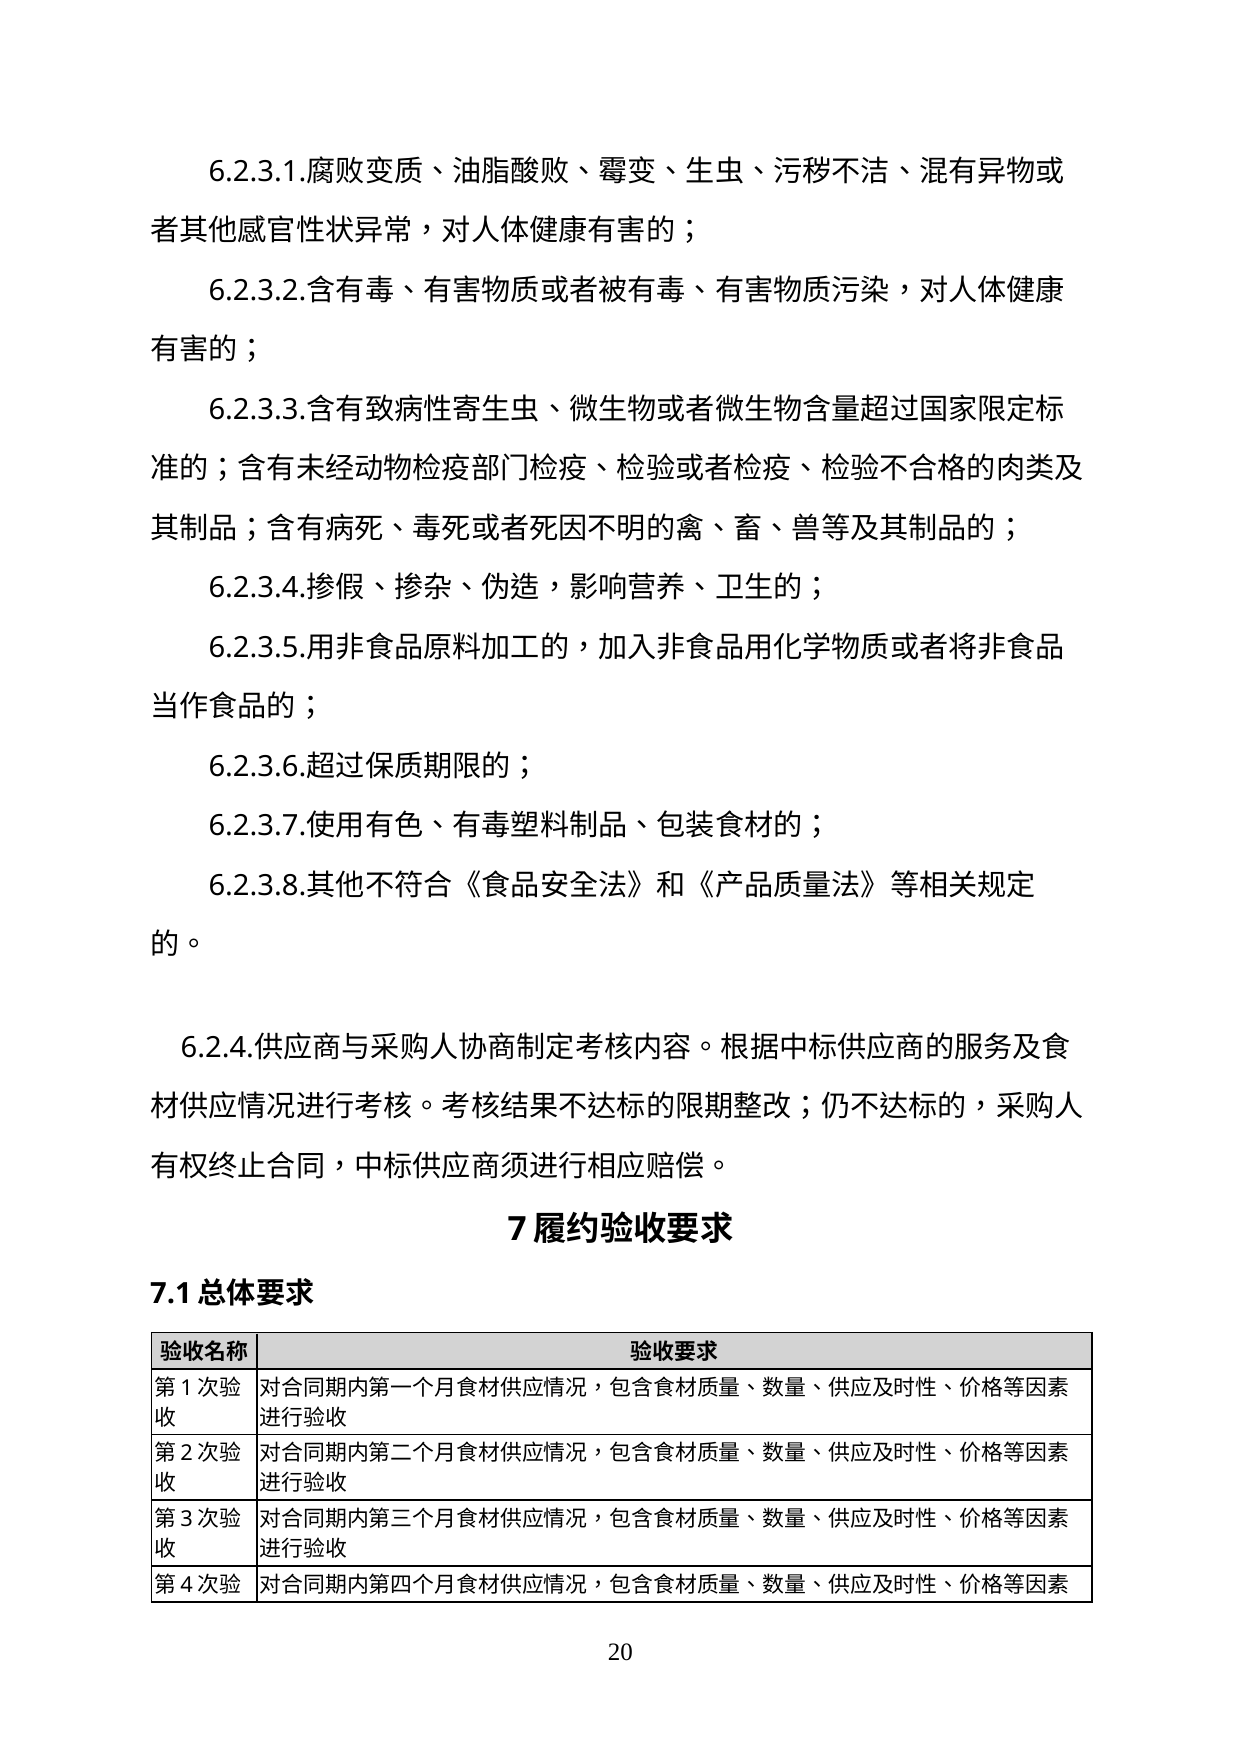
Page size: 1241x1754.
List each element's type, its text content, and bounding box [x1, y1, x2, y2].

text 6.2.3.8.其他不符合《食品安全法》和《产品质量法》等相关规定的。 [150, 864, 1090, 963]
subtitle 7.1总体要求 [150, 1272, 1090, 1312]
subtitle 7履约验收要求 [150, 1204, 1090, 1250]
table_cell 对合同期内第二个月食材供应情况，包含食材质量、数量、供应及时性、价格等因素进行验收 [258, 1435, 1091, 1499]
table_header 验收名称 [152, 1333, 257, 1368]
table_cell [258, 1567, 1091, 1601]
text 6.2.3.5.用非食品原料加工的，加入非食品用化学物质或者将非食品当作食品的； [150, 626, 1090, 725]
text 6.2.3.4.掺假、掺杂、伪造，影响营养、卫生的； [150, 566, 1090, 606]
table_cell 对合同期内第三个月食材供应情况，包含食材质量、数量、供应及时性、价格等因素进行验收 [258, 1501, 1091, 1565]
table_cell 第3次验收 [152, 1501, 256, 1565]
table_cell 第2次验收 [152, 1435, 256, 1499]
text 6.2.3.2.含有毒、有害物质或者被有毒、有害物质污染，对人体健康有害的； [150, 269, 1090, 368]
table_cell 第1次验收 [152, 1370, 256, 1433]
table_header 验收要求 [258, 1333, 1091, 1368]
text 6.2.4.供应商与采购人协商制定考核内容。根据中标供应商的服务及食材供应情况进行考核。考核结果不达标的限期整改；仍不达标的，采购人有权终止合同，中标供应商须进行相应赔偿。 [150, 1026, 1090, 1184]
text 6.2.3.6.超过保质期限的； [150, 745, 1090, 784]
table_cell 对合同期内第一个月食材供应情况，包含食材质量、数量、供应及时性、价格等因素进行验收 [258, 1370, 1091, 1433]
text 6.2.3.1.腐败变质、油脂酸败、霉变、生虫、污秽不洁、混有异物或者其他感官性状异常，对人体健康有害的； [150, 150, 1090, 249]
text 6.2.3.7.使用有色、有毒塑料制品、包装食材的； [150, 804, 1090, 844]
table_cell 第4次验收 [152, 1567, 256, 1601]
text 6.2.3.3.含有致病性寄生虫、微生物或者微生物含量超过国家限定标准的；含有未经动物检疫部门检疫、检验或者检疫、检验不合格的肉类及其制品；含有病死、毒死或者死因不明的禽、畜、兽等及其制品的； [150, 388, 1090, 547]
